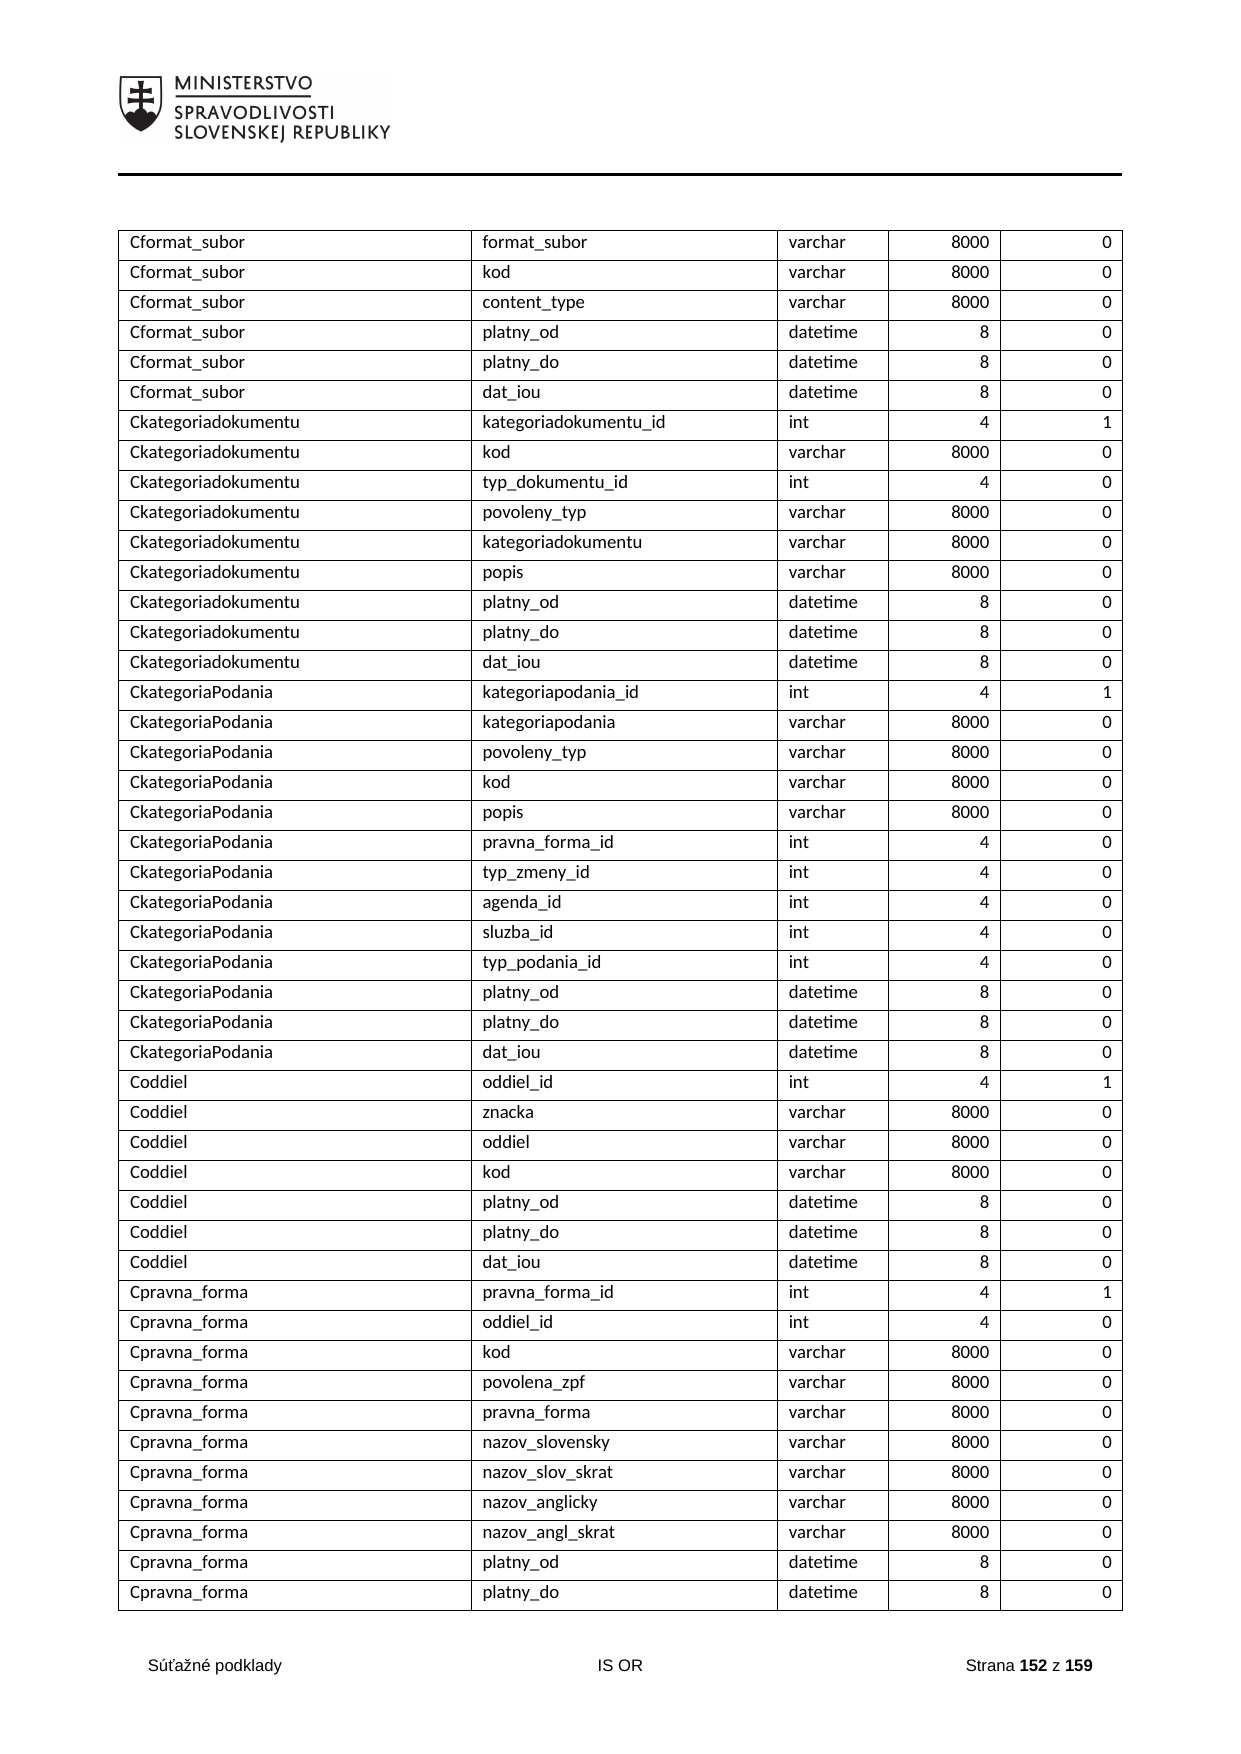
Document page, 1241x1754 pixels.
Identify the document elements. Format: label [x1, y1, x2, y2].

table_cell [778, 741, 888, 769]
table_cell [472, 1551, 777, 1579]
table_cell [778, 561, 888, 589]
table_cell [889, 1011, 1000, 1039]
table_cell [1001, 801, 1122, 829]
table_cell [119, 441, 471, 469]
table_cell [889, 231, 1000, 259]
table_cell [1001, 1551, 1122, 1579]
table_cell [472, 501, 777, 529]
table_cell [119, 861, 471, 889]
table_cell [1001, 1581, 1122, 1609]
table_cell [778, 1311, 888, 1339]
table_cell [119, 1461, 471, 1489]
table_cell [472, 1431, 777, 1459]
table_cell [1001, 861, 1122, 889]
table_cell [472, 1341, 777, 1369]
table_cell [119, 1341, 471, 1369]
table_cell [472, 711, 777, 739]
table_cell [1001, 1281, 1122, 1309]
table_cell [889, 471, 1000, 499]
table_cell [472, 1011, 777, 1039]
picture [118, 73, 390, 144]
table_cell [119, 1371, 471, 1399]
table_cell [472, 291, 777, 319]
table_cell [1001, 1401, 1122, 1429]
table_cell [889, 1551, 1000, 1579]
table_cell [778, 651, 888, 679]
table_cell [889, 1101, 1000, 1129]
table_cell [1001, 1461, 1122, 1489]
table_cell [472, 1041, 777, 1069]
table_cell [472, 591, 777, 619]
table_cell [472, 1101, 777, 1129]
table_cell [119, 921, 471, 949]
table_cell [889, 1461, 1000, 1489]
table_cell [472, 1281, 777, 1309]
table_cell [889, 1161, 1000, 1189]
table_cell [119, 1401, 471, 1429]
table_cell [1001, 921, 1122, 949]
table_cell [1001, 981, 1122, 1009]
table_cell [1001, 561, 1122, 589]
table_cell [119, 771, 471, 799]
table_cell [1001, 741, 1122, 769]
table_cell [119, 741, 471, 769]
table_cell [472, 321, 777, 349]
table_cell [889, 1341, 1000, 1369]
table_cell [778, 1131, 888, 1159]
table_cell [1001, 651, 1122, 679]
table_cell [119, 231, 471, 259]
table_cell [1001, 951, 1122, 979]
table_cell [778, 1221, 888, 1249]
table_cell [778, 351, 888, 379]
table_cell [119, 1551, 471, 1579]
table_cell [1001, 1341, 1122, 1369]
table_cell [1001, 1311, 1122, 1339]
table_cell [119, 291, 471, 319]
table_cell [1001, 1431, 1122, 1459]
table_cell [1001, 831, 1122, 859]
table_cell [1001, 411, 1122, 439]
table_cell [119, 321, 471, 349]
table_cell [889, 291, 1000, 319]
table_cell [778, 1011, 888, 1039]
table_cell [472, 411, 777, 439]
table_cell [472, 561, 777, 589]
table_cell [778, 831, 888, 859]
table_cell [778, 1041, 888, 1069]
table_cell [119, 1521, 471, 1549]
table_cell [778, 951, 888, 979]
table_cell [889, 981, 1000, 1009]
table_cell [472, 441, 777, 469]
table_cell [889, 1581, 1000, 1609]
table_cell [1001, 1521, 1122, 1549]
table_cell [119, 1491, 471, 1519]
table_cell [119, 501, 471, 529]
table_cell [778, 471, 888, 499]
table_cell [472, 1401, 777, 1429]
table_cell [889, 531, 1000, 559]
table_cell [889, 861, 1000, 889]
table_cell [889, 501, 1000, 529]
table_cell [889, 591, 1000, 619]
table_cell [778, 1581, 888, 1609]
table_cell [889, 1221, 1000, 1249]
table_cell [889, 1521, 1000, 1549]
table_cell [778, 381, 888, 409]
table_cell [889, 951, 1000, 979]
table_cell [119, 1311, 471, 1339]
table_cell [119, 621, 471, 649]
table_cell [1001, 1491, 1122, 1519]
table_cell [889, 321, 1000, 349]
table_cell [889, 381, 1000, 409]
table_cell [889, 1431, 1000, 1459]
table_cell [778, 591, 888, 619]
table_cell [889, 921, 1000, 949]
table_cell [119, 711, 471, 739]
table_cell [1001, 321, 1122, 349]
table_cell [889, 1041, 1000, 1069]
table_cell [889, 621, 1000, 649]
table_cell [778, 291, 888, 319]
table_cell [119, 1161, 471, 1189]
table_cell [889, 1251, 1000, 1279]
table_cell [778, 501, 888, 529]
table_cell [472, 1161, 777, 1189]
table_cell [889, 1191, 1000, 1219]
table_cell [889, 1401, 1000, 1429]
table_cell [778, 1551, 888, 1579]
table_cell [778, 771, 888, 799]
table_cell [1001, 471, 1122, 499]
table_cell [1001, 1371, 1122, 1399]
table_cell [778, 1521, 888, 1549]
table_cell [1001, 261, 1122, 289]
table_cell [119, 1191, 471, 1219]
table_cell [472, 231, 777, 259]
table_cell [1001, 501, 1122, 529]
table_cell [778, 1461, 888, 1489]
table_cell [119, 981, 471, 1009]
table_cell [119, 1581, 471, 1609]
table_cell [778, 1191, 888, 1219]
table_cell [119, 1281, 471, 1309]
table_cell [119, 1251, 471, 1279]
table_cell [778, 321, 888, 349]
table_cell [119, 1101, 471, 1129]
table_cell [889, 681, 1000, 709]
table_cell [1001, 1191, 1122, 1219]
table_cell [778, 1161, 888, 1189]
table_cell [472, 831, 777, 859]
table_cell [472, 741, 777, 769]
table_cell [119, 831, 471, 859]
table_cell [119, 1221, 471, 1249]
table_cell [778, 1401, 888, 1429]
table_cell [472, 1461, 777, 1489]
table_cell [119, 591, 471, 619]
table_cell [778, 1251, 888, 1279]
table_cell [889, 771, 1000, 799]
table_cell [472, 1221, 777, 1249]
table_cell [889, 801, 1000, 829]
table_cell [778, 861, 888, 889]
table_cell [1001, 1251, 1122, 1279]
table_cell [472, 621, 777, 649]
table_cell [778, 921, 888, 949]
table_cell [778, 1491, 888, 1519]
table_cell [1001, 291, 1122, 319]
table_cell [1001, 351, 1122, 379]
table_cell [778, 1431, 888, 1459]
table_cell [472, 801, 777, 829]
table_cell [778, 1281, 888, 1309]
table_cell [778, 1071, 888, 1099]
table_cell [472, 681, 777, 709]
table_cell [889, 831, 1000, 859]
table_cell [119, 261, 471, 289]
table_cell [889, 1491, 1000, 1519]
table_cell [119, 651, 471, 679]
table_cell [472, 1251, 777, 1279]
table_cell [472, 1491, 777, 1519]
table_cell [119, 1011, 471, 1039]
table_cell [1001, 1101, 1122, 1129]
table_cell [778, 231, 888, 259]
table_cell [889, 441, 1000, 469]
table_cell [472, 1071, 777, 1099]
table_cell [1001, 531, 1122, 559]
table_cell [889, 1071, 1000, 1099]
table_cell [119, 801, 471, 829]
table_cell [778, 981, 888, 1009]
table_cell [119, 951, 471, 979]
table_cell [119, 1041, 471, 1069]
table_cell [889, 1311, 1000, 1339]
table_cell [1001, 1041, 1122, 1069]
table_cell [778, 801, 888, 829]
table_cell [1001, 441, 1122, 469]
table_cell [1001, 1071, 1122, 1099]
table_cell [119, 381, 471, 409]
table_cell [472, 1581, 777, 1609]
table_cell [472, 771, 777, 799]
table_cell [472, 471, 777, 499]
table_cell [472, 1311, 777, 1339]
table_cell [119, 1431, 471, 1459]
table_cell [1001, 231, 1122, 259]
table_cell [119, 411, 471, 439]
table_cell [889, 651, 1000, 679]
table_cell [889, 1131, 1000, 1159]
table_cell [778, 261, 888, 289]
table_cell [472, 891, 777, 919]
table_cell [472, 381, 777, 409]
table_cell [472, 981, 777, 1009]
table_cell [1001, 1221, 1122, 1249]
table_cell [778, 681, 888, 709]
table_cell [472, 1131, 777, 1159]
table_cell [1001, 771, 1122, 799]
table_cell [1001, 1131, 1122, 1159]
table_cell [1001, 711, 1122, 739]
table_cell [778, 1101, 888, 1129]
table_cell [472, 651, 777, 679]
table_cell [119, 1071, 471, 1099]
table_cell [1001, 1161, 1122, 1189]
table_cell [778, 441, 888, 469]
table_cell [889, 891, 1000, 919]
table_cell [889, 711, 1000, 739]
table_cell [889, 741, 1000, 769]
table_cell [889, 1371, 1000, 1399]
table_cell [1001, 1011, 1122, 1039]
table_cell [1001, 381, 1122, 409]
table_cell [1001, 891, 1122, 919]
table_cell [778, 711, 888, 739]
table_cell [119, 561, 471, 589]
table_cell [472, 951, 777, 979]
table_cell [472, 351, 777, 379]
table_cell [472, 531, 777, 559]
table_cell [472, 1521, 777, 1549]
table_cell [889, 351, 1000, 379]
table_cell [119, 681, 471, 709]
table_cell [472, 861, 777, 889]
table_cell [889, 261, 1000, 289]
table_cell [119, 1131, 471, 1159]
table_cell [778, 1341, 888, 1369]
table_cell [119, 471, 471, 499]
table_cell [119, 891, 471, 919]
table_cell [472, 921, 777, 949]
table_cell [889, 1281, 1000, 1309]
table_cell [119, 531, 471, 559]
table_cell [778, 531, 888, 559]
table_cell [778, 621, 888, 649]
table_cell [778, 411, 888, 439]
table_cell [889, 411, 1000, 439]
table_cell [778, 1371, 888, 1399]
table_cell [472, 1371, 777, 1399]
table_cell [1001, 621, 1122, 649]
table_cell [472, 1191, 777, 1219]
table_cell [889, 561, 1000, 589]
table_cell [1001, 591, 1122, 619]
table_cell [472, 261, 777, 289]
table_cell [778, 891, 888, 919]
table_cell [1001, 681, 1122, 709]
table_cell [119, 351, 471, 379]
